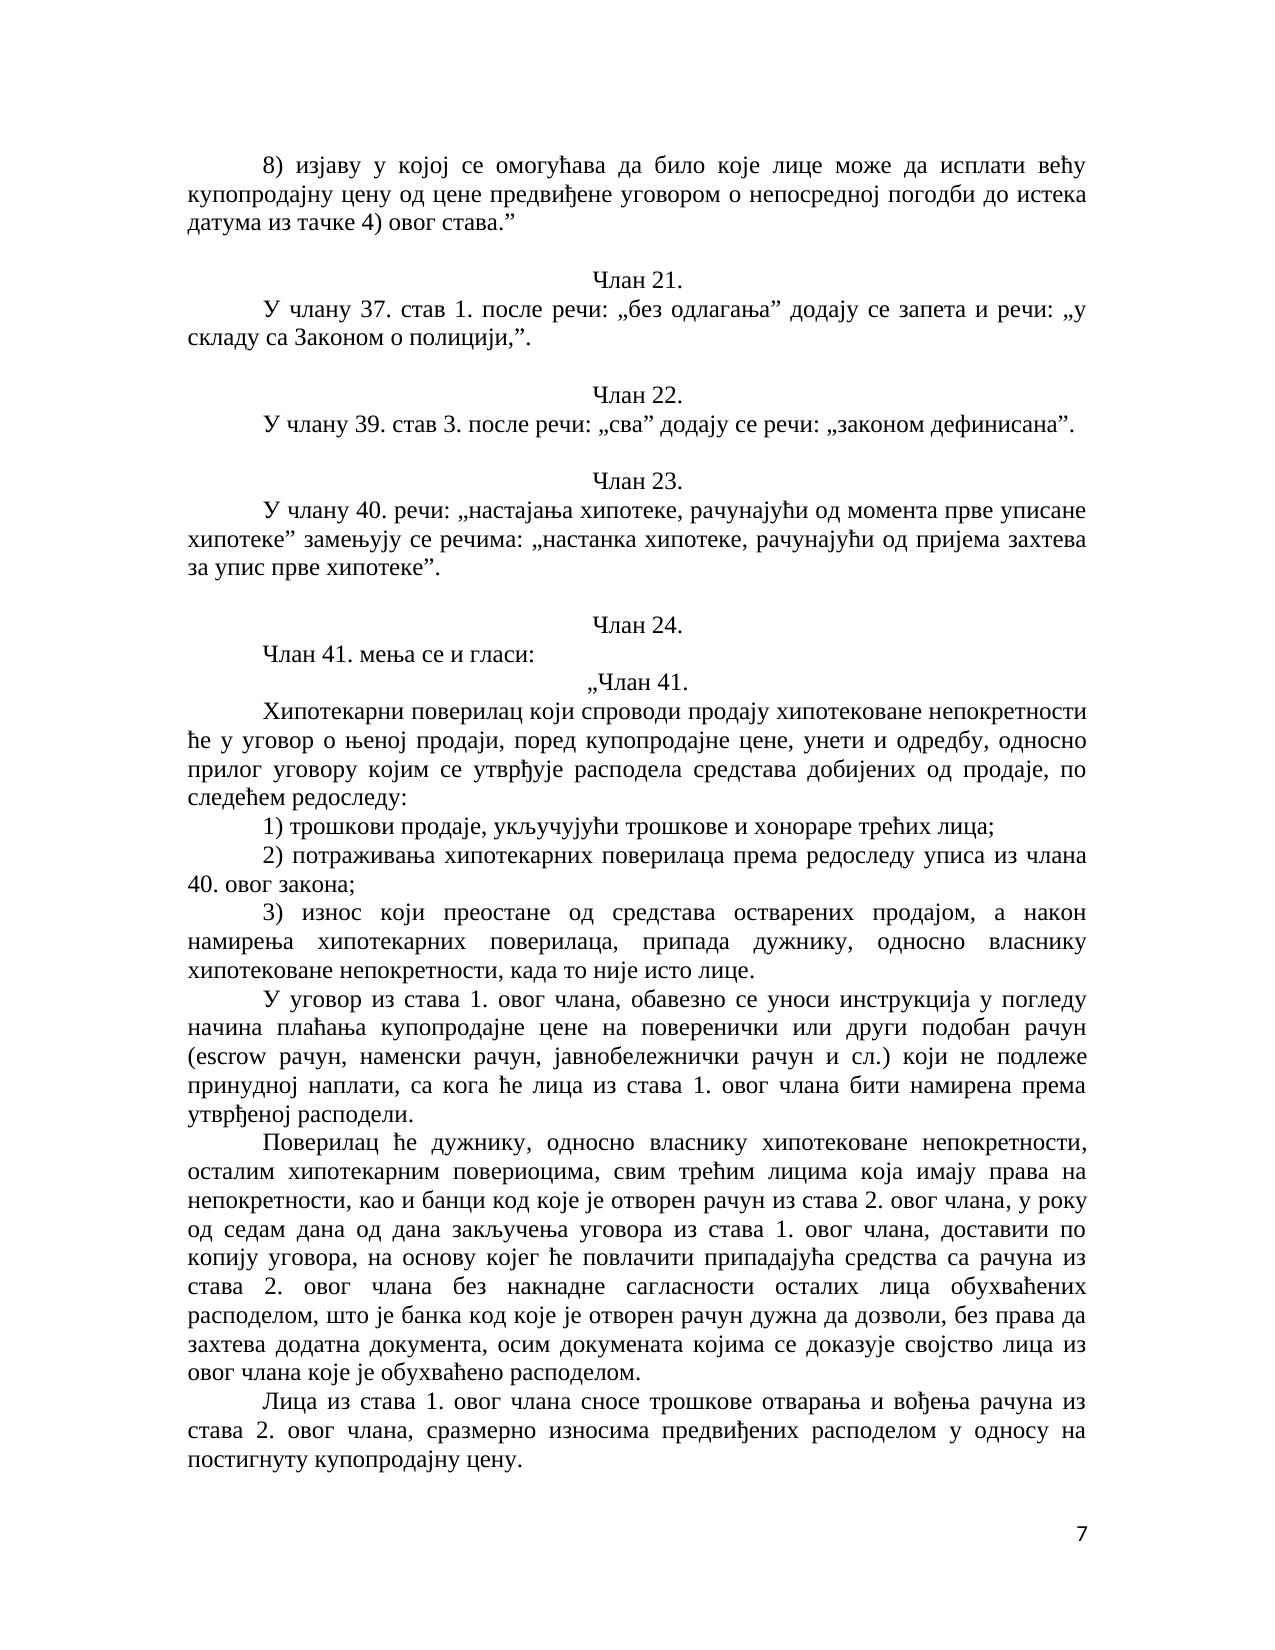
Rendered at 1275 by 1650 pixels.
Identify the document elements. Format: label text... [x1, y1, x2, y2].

text Члан 41. мења се и гласи: [187, 639, 1087, 667]
text У члану 39. став 3. после речи: „сва” додају се речи: „законом дефинисана”. [187, 409, 1087, 437]
text У члану 37. став 1. после речи: „без одлагања” додају се запета и речи: „у складу са Законом о полицији,”. [187, 294, 1087, 351]
text Члан 21. [187, 265, 1087, 294]
text У члану 40. речи: „настајања хипотеке, рачунајући од момента прве уписане хипотеке” замењују се речима: „настанка хипотеке, рачунајући од пријема захтева за упис прве хипотеке”. [187, 495, 1087, 581]
text Лица из става 1. овог члана сносе трошкове отварања и вођења рачуна из става 2. овог члана, сразмерно износима предвиђених расподелом у односу на постигнуту купопродајну цену. [187, 1386, 1087, 1472]
text 1) трошкови продаје, укључујући трошкове и хонораре трећих лица; [187, 811, 1087, 840]
text 2) потраживања хипотекарних поверилаца према редоследу уписа из члана 40. овог закона; [187, 840, 1087, 897]
text 8) изјаву у којој се омогућава да било које лице може да исплати већу купопродајну цену од цене предвиђене уговором о непосредној погодби до истека датума из тачке 4) овог става.” [187, 150, 1087, 236]
text „Члан 41. [187, 667, 1087, 696]
text Члан 22. [187, 380, 1087, 409]
text У уговор из става 1. овог члана, обавезно се уноси инструкција у погледу начина плаћања купопродајне цене на поверенички или други подобан рачун (escrow рачун, наменски рачун, јавнобележнички рачун и сл.) који не подлеже принудној наплати, са кога ће лица из става 1. овог члана бити намирена према утврђеној расподели. [187, 984, 1087, 1127]
text 3) износ који преостане од средстава остварених продајом, а након намирења хипотекарних поверилаца, припада дужнику, односно власнику хипотековане непокретности, када то није исто лице. [187, 897, 1087, 984]
text Члан 23. [187, 466, 1087, 495]
text Поверилац ће дужнику, односно власнику хипотековане непокретности, осталим хипотекарним повериоцима, свим трећим лицима која имају права на непокретности, као и банци код које је отворен рачун из става 2. овог члана, у року од седам дана од дана закључења уговора из става 1. овог члана, доставити по копију уговора, на основу којег ће повлачити припадајућа средства са рачуна из става 2. овог члана без накнадне сагласности осталих лица обухваћених расподелом, што је банка код које је отворен рачун дужна да дозволи, без права да захтева додатна документа, осим докумената којима се доказује својство лица из овог члана које је обухваћено расподелом. [187, 1127, 1087, 1386]
text Члан 24. [187, 610, 1087, 639]
text Хипотекарни поверилац који спроводи продају хипотековане непокретности ће у уговор о њеној продаји, поред купопродајне цене, унети и одредбу, односно прилог уговору којим се утврђује расподела средстава добијених од продаје, по следећем редоследу: [187, 696, 1087, 811]
